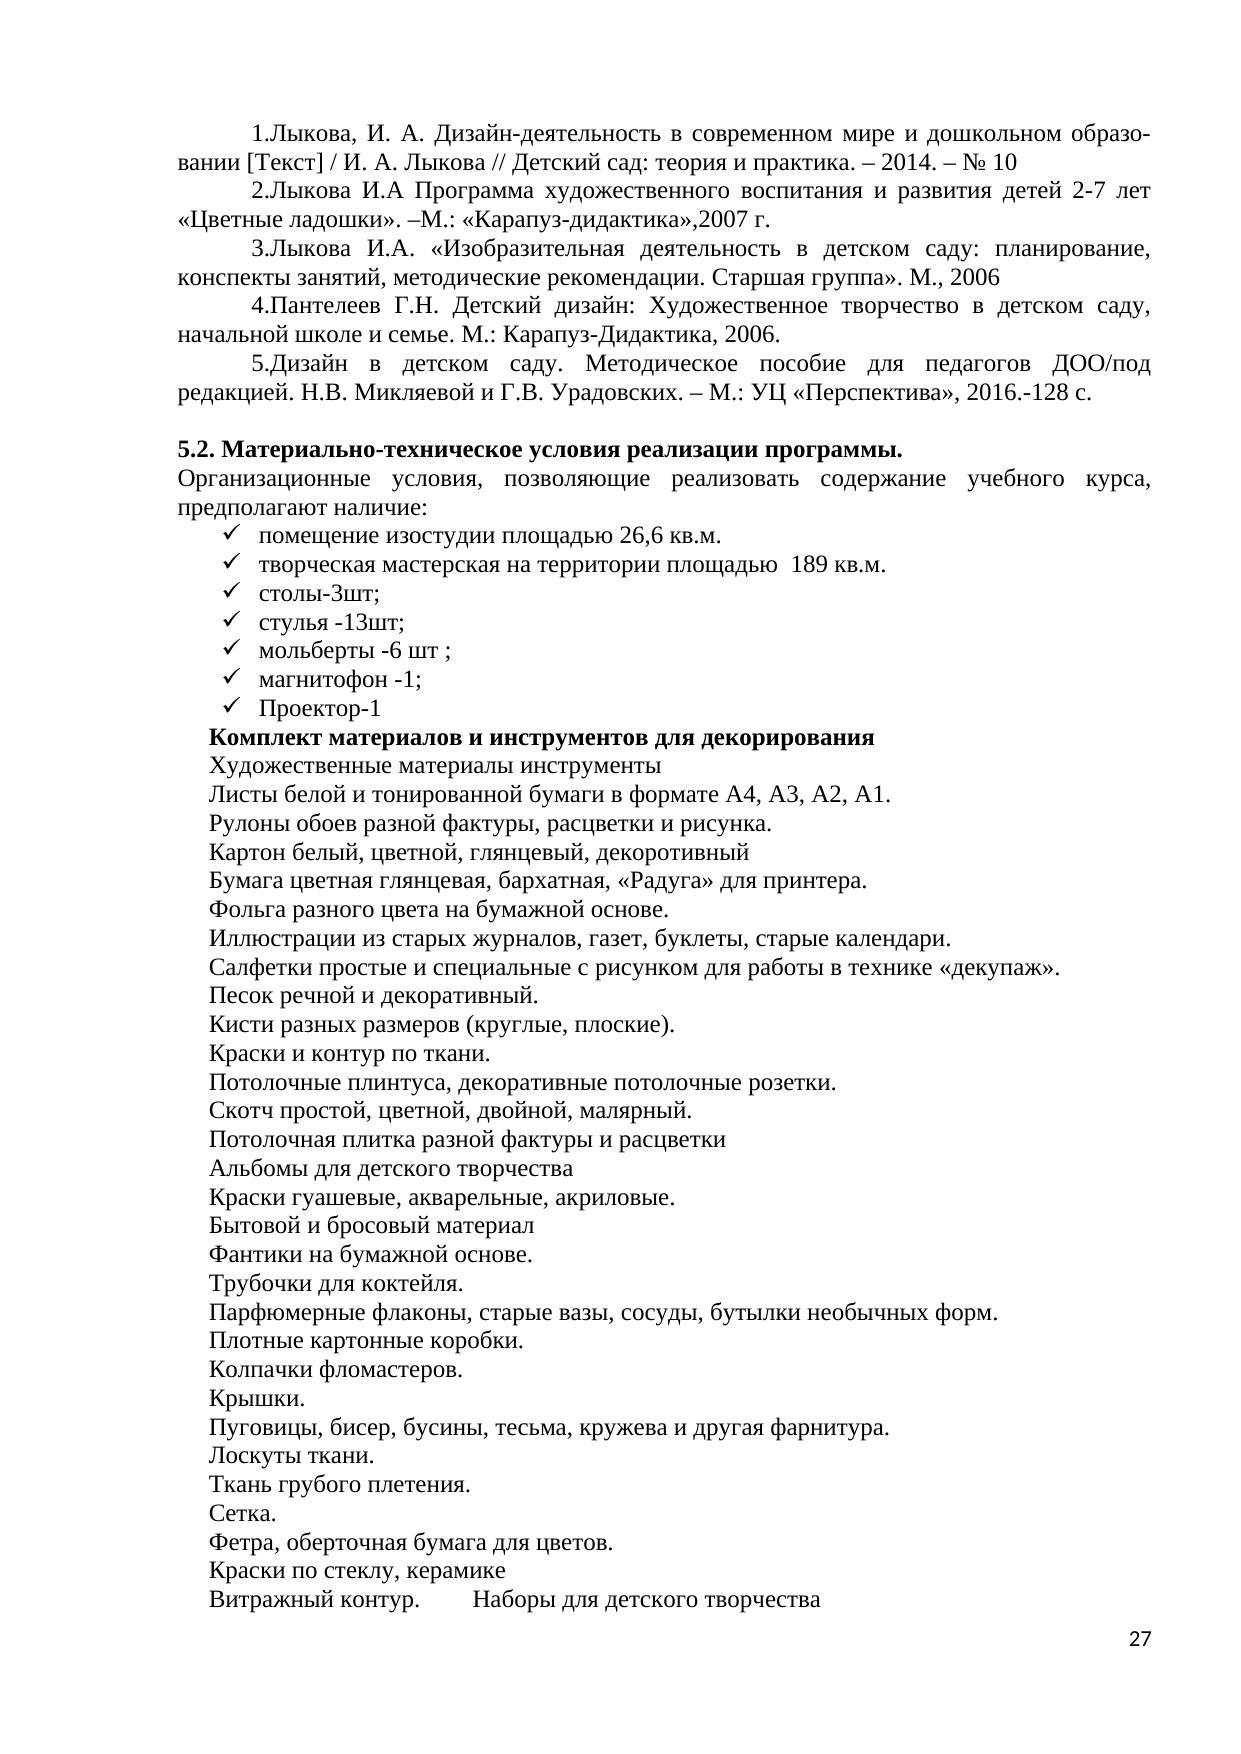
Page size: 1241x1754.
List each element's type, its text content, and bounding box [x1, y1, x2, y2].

text Фетра, оберточная бумага для цветов. [208, 1527, 1152, 1556]
list магнитофон -1; [221, 664, 1152, 693]
text Ткань грубого плетения. [208, 1469, 1152, 1498]
text 4.Пантелеев Г.Н. Детский дизайн: Художественное творчество в детском саду, начальной школе и семье. М.: Карапуз-Дидактика, 2006. [177, 291, 1152, 348]
text Комплект материалов и инструментов для декорирования [208, 722, 1152, 751]
text Сетка. [208, 1498, 1152, 1527]
text Трубочки для коктейля. [208, 1268, 1152, 1297]
text 5.2. Материально-техническое условия реализации программы. [177, 434, 1152, 463]
text Фольга разного цвета на бумажной основе. [208, 894, 1152, 923]
text Лоскуты ткани. [208, 1441, 1152, 1469]
text Крышки. [208, 1383, 1152, 1412]
text 3.Лыкова И.А. «Изобразительная деятельность в детском саду: планирование, конспекты занятий, методические рекомендации. Старшая группа». М., 2006 [177, 233, 1152, 291]
text Плотные картонные коробки. [208, 1326, 1152, 1354]
text 5.Дизайн в детском саду. Методическое пособие для педагогов ДОО/под редакцией. Н.В. Микляевой и Г.В. Урадовских. – М.: УЦ «Перспектива», 2016.-128 с. [177, 348, 1152, 406]
text Салфетки простые и специальные с рисунком для работы в технике «декупаж». [208, 952, 1152, 981]
text Краски гуашевые, акварельные, акриловые. [208, 1182, 1152, 1211]
text Рулоны обоев разной фактуры, расцветки и рисунка. [208, 808, 1152, 837]
text Колпачки фломастеров. [208, 1354, 1152, 1383]
text Пуговицы, бисер, бусины, тесьма, кружева и другая фарнитура. [208, 1412, 1152, 1441]
list творческая мастерская на территории площадью 189 кв.м. [221, 549, 1152, 578]
text Листы белой и тонированной бумаги в формате А4, А3, А2, А1. [208, 779, 1152, 808]
text Парфюмерные флаконы, старые вазы, сосуды, бутылки необычных форм. [208, 1297, 1152, 1326]
text Кисти разных размеров (круглые, плоские). [208, 1009, 1152, 1038]
text Художественные материалы инструменты [177, 751, 1152, 779]
text Иллюстрации из старых журналов, газет, буклеты, старые календари. [208, 923, 1152, 952]
text Потолочная плитка разной фактуры и расцветки [208, 1124, 1152, 1153]
list стулья -13шт; [221, 607, 1152, 636]
text 2.Лыкова И.А Программа художественного воспитания и развития детей 2-7 лет «Цветные ладошки». –М.: «Карапуз-дидактика»,2007 г. [177, 176, 1152, 233]
list Проектор-1 [221, 693, 1152, 722]
text Альбомы для детского творчества [208, 1153, 1152, 1182]
text Организационные условия, позволяющие реализовать содержание учебного курса, предполагают наличие: [177, 463, 1152, 521]
text Бумага цветная глянцевая, бархатная, «Радуга» для принтера. [208, 866, 1152, 894]
list мольберты -6 шт ; [221, 636, 1152, 664]
text 1.Лыкова, И. А. Дизайн-деятельность в современном мире и дошкольном образо- вании [Текст] / И. А. Лыкова // Детский сад: теория и практика. – 2014. – № 10 [177, 118, 1152, 176]
text Фантики на бумажной основе. [208, 1239, 1152, 1268]
list столы-3шт; [221, 578, 1152, 607]
text Картон белый, цветной, глянцевый, декоротивный [208, 837, 1152, 866]
text Песок речной и декоративный. [208, 981, 1152, 1009]
text Краски и контур по ткани. [208, 1038, 1152, 1067]
text Скотч простой, цветной, двойной, малярный. [208, 1096, 1152, 1124]
text Бытовой и бросовый материал [208, 1211, 1152, 1239]
text Краски по стеклу, керамике [208, 1556, 1152, 1584]
list помещение изостудии площадью 26,6 кв.м. [221, 521, 1152, 549]
text Потолочные плинтуса, декоративные потолочные розетки. [208, 1067, 1152, 1096]
text Витражный контур. Наборы для детского творчества [208, 1584, 1152, 1613]
